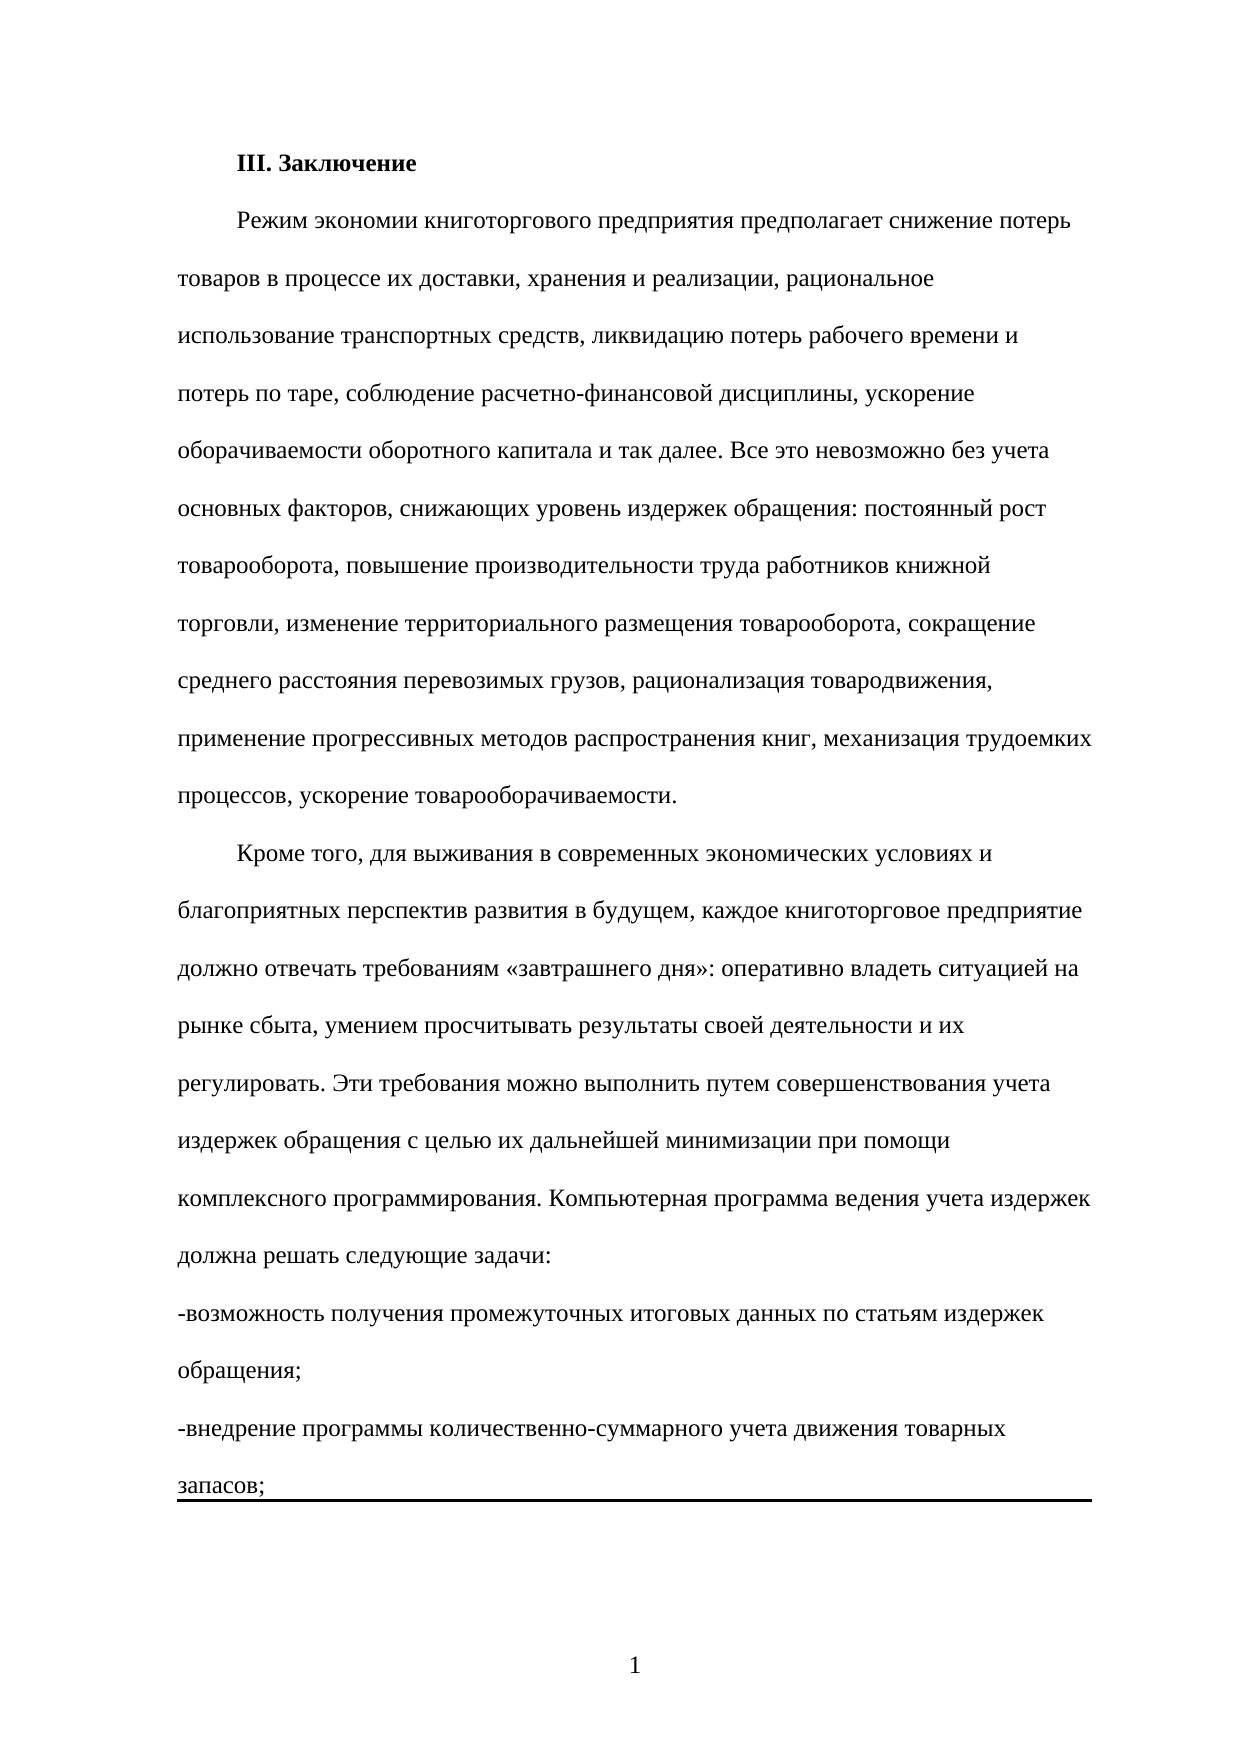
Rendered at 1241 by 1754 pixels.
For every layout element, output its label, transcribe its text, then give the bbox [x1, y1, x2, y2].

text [177, 1298, 1092, 1499]
text Режим экономии книготоргового предприятия предполагает снижение потерь товаров в процессе их доставки, хранения и реализации, рациональное использование транспортных средств, ликвидацию потерь рабочего времени и потерь по таре, соблюдение расчетно-финансовой дисциплины, ускорение оборачиваемости оборотного капитала и так далее. Все это невозможно без учета основных факторов, снижающих уровень издержек обращения: постоянный рост товарооборота, повышение производительности труда работников книжной торговли, изменение территориального размещения товарооборота, сокращение среднего расстояния перевозимых грузов, рационализация товародвижения, применение прогрессивных методов распространения книг, механизация трудоемких процессов, ускорение товарооборачиваемости. [177, 205, 1092, 809]
text III. Заключение [177, 148, 1092, 176]
text Кроме того, для выживания в современных экономических условиях и благоприятных перспектив развития в будущем, каждое книготорговое предприятие должно отвечать требованиям «завтрашнего дня»: оперативно владеть ситуацией на рынке сбыта, умением просчитывать результаты своей деятельности и их регулировать. Эти требования можно выполнить путем совершенствования учета издержек обращения с целью их дальнейшей минимизации при помощи комплексного программирования. Компьютерная программа ведения учета издержек должна решать следующие задачи: [177, 838, 1092, 1269]
